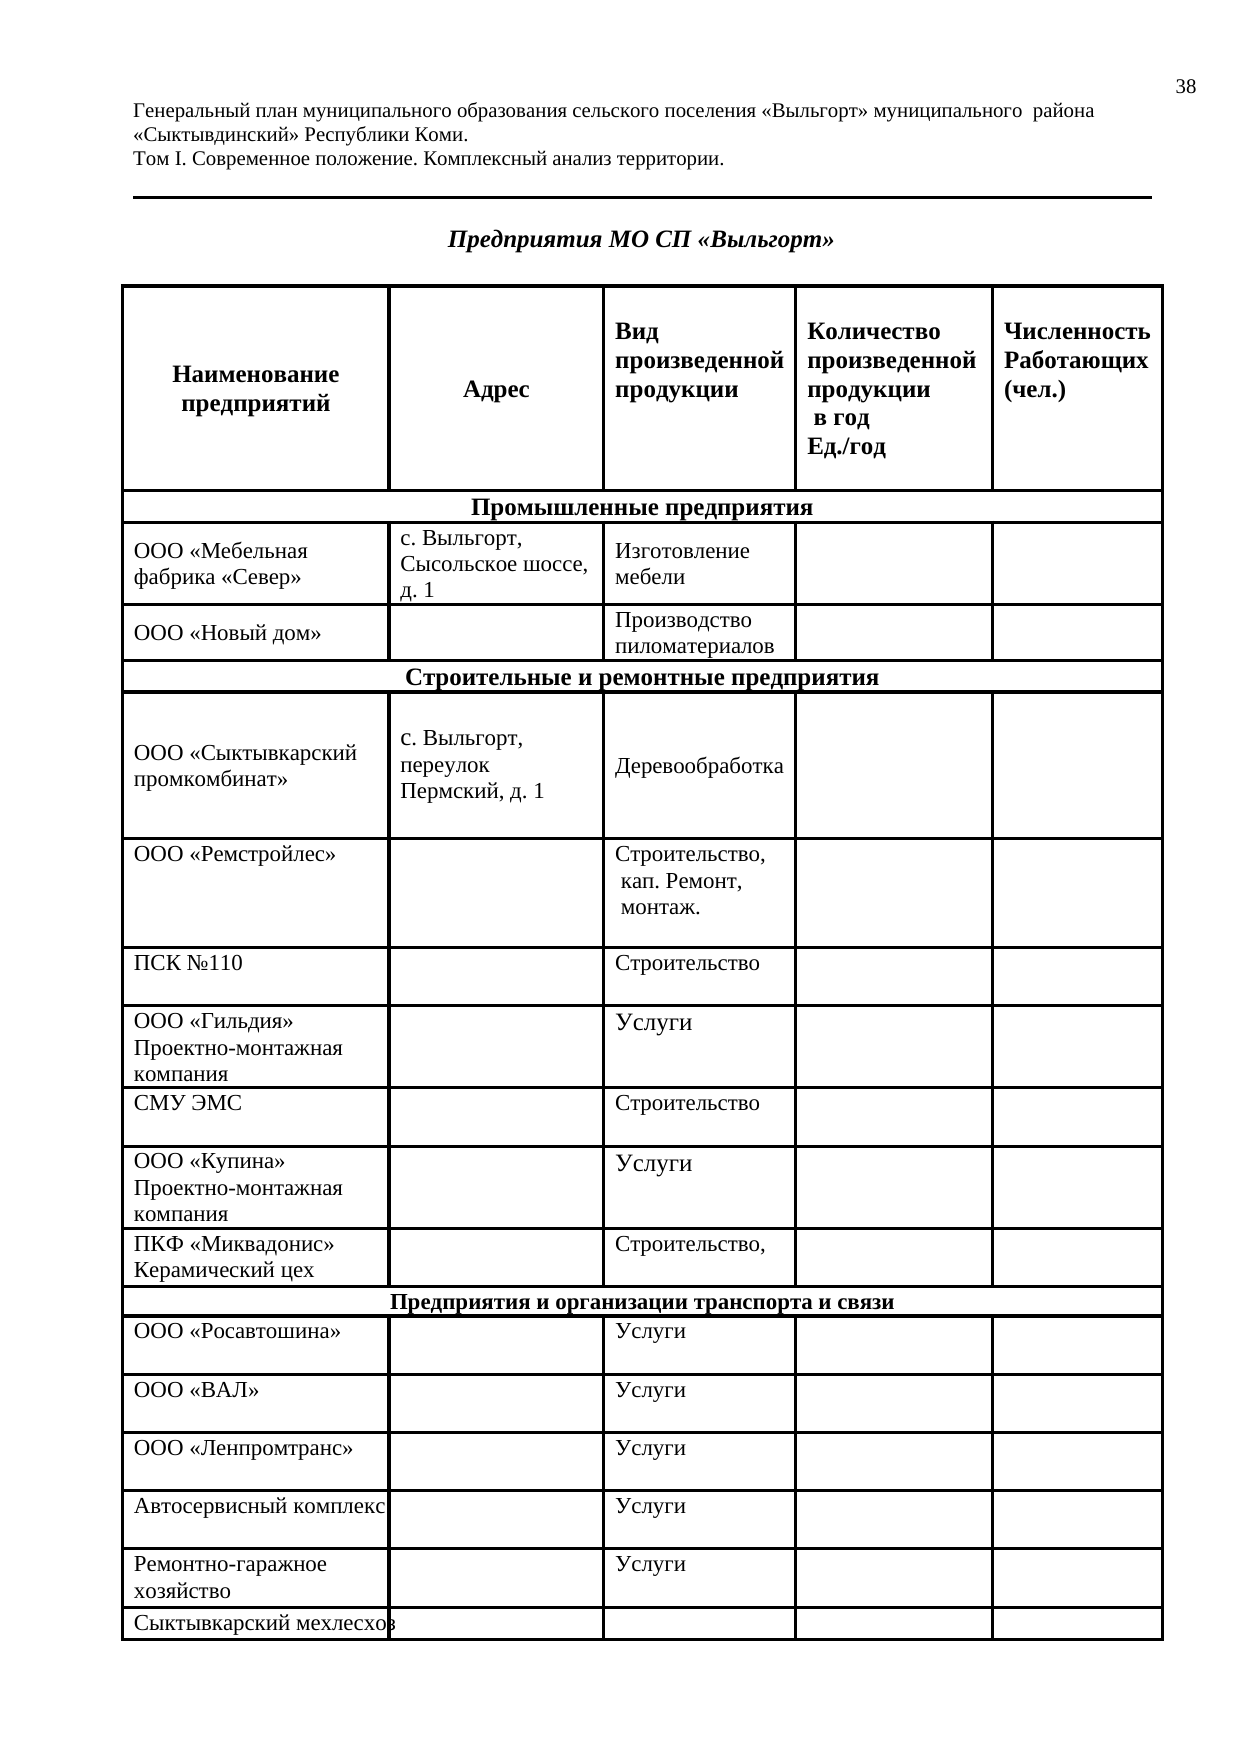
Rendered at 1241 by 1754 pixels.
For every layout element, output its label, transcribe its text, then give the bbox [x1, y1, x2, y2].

table_header Численность Работающих (чел.) [994, 288, 1161, 489]
table_cell ООО «Росавтошина» [124, 1318, 387, 1373]
table_cell ООО «Сыктывкарский промкомбинат» [124, 694, 387, 837]
table_cell [994, 949, 1161, 1004]
table_cell Производство пиломатериалов [605, 606, 794, 658]
table_header Вид произведенной продукции [605, 288, 794, 489]
table_cell Услуги [605, 1007, 794, 1086]
table_cell [797, 1550, 991, 1606]
table_cell [994, 1007, 1161, 1086]
table_cell Строительство, [605, 1230, 794, 1285]
table_cell [797, 1007, 991, 1086]
table_cell [994, 1492, 1161, 1547]
table_cell [994, 1550, 1161, 1606]
table_cell ООО «Мебельная фабрика «Север» [124, 524, 387, 603]
table_cell ООО «Ремстройлес» [124, 840, 387, 946]
table_cell ООО «Купина» Проектно-монтажная компания [124, 1148, 387, 1227]
table_cell [994, 1089, 1161, 1144]
table_cell [391, 1318, 602, 1373]
table_cell [994, 840, 1161, 946]
table_cell [391, 1550, 602, 1606]
table_cell [797, 1434, 991, 1489]
table_cell [994, 606, 1161, 658]
table_cell Деревообработка [605, 694, 794, 837]
table_cell Ремонтно-гаражное хозяйство [124, 1550, 387, 1606]
table_cell Строительство [605, 949, 794, 1004]
table_cell [391, 949, 602, 1004]
table_cell Промышленные предприятия [124, 492, 1161, 521]
table_cell Услуги [605, 1492, 794, 1547]
table_header Количество произведенной продукции в год Ед./год [797, 288, 991, 489]
table_cell [797, 1148, 991, 1227]
table_cell Услуги [605, 1148, 794, 1227]
table_cell ООО «Ленпромтранс» [124, 1434, 387, 1489]
table_cell [797, 1492, 991, 1547]
table_cell с. Выльгорт, Сысольское шоссе, д. 1 [391, 524, 602, 603]
table_cell [797, 1609, 991, 1637]
table_cell Строительные и ремонтные предприятия [124, 662, 1161, 690]
table_cell [391, 606, 602, 658]
table_cell [797, 1230, 991, 1285]
table_cell [391, 1007, 602, 1086]
table_cell [391, 1089, 602, 1144]
table_cell Предприятия и организации транспорта и связи [124, 1288, 1161, 1314]
table_cell [391, 1492, 602, 1547]
table_cell ООО «Гильдия» Проектно-монтажная компания [124, 1007, 387, 1086]
table_cell Услуги [605, 1376, 794, 1431]
table_cell [994, 1434, 1161, 1489]
table_cell [994, 1318, 1161, 1373]
table_cell [797, 949, 991, 1004]
table_cell [391, 1230, 602, 1285]
table_cell [994, 1376, 1161, 1431]
table_cell Строительство [605, 1089, 794, 1144]
table_cell Сыктывкарский мехлесхоз [124, 1609, 387, 1637]
table_cell ПКФ «Миквадонис» Керамический цех [124, 1230, 387, 1285]
table_cell [391, 1609, 602, 1637]
table_cell ООО «Новый дом» [124, 606, 387, 658]
table_cell ПСК №110 [124, 949, 387, 1004]
table_cell [605, 1609, 794, 1637]
table_cell [391, 1148, 602, 1227]
table_header Адрес [391, 288, 602, 489]
table_cell Услуги [605, 1318, 794, 1373]
table_cell [797, 524, 991, 603]
table_cell Услуги [605, 1550, 794, 1606]
table_cell [797, 606, 991, 658]
table_cell Изготовление мебели [605, 524, 794, 603]
table_cell [797, 1376, 991, 1431]
table_cell [391, 1434, 602, 1489]
table_cell ООО «ВАЛ» [124, 1376, 387, 1431]
table_cell [797, 1089, 991, 1144]
table_cell [994, 1148, 1161, 1227]
table_cell СМУ ЭМС [124, 1089, 387, 1144]
table_cell [994, 524, 1161, 603]
table_cell [994, 694, 1161, 837]
table_cell Строительство, кап. Ремонт, монтаж. [605, 840, 794, 946]
table_header Наименование предприятий [124, 288, 387, 489]
table_cell [391, 840, 602, 946]
table_cell [391, 1376, 602, 1431]
table_cell [994, 1230, 1161, 1285]
table_cell [797, 840, 991, 946]
table_cell с. Выльгорт, переулок Пермский, д. 1 [391, 694, 602, 837]
table_cell [994, 1609, 1161, 1637]
table_cell Услуги [605, 1434, 794, 1489]
table_cell [797, 694, 991, 837]
table_cell Автосервисный комплекс [124, 1492, 387, 1547]
text Предприятия МО СП «Выльгорт» [133, 224, 1152, 253]
table_cell [797, 1318, 991, 1373]
